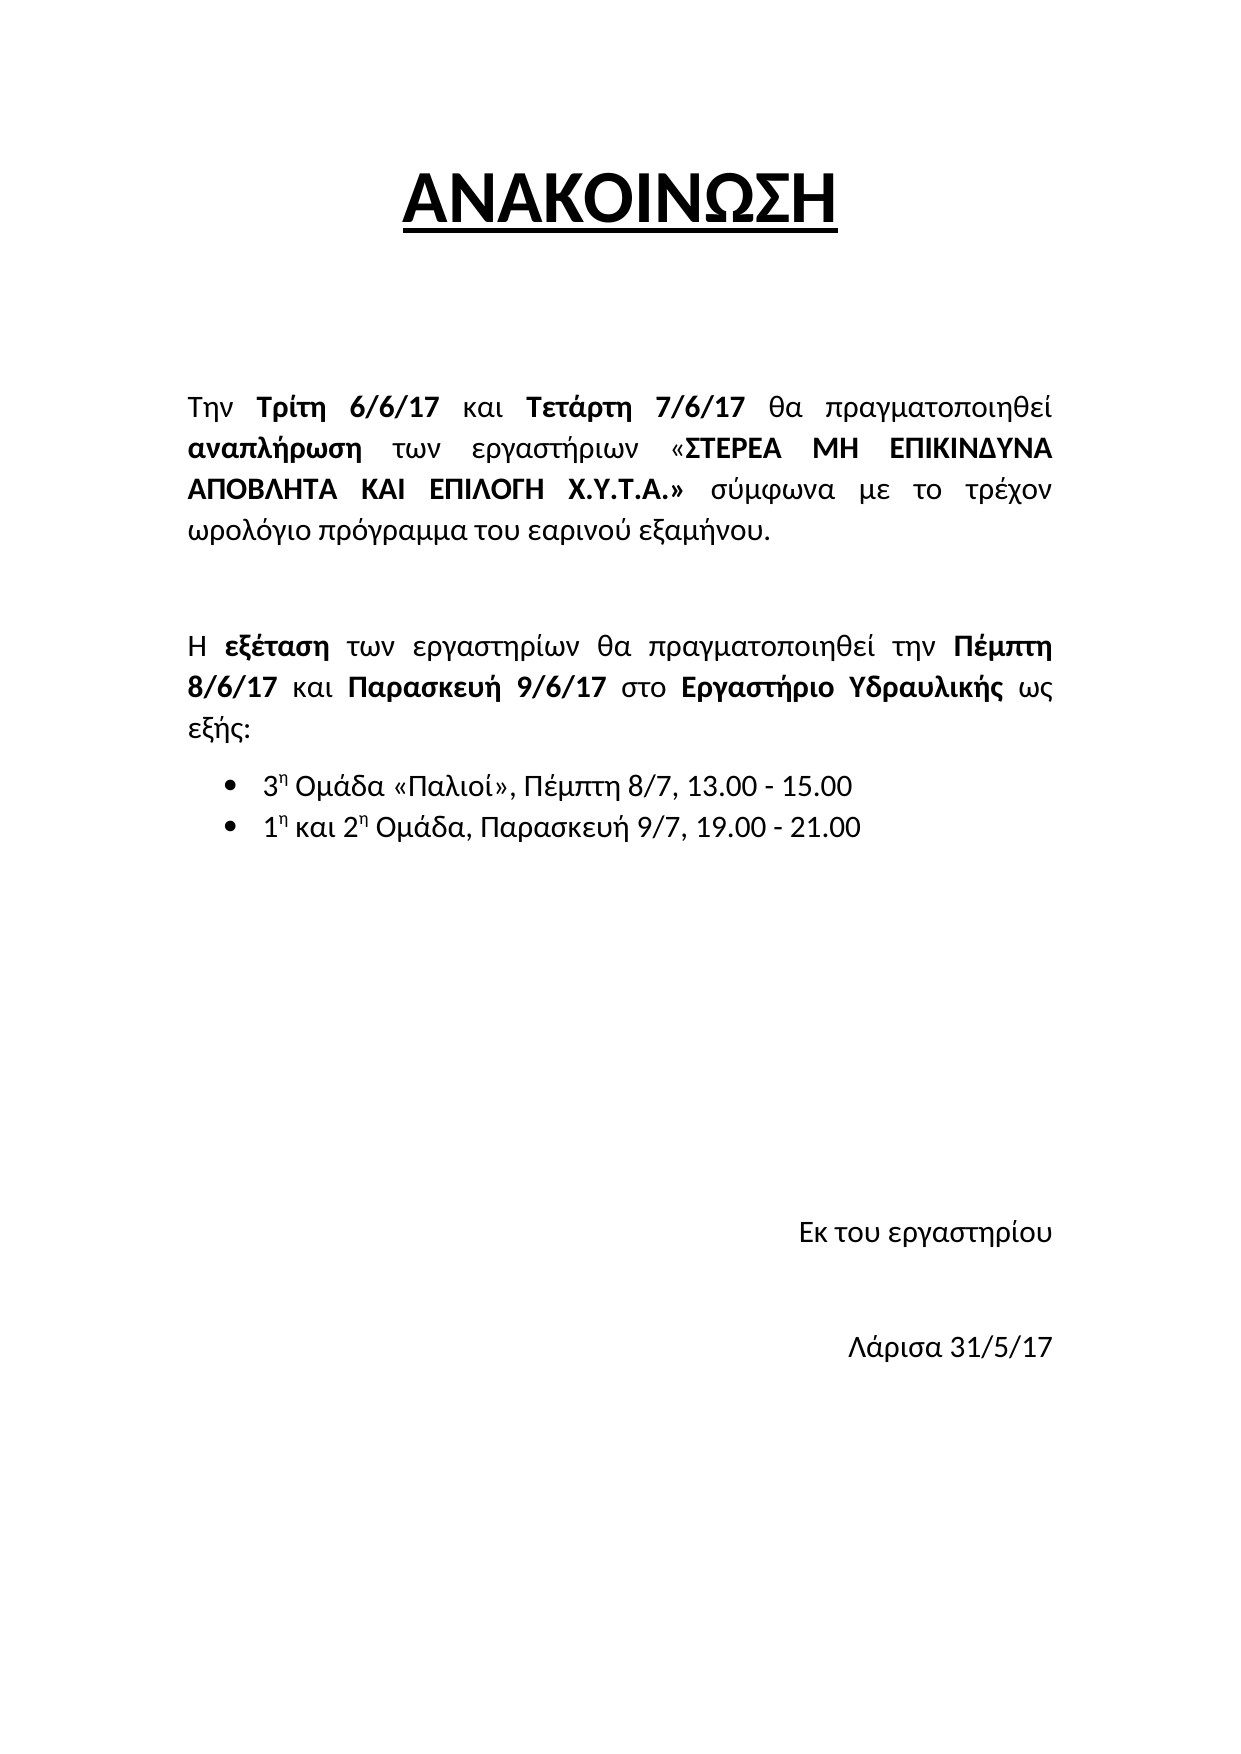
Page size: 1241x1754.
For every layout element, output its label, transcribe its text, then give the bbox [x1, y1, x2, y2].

text Εκ του εργαστηρίου [187, 1212, 1053, 1250]
text Λάρισα 31/5/17 [187, 1327, 1053, 1366]
text ΑΝΑΚΟΙΝΩΣΗ [187, 150, 1053, 242]
list 1η και 2η Ομάδα, Παρασκευή 9/7, 19.00 - 21.00 [225, 807, 1053, 845]
list 3η Ομάδα «Παλιοί», Πέμπτη 8/7, 13.00 - 15.00 [225, 766, 1053, 804]
text Tην Τρίτη 6/6/17 και Τετάρτη 7/6/17 θα πραγματοποιηθεί αναπλήρωση των εργαστήριων «ΣΤΕΡΕΑ ΜΗ ΕΠΙΚΙΝΔΥΝΑ ΑΠΟΒΛΗΤΑ ΚΑΙ ΕΠΙΛΟΓΗ Χ.Υ.Τ.Α.» σύμφωνα με το τρέχον ωρολόγιο πρόγραμμα του εαρινού εξαμήνου. [187, 387, 1053, 548]
text Η εξέταση των εργαστηρίων θα πραγματοποιηθεί την Πέμπτη 8/6/17 και Παρασκευή 9/6/17 στο Εργαστήριο Υδραυλικής ως εξής: [187, 626, 1053, 746]
